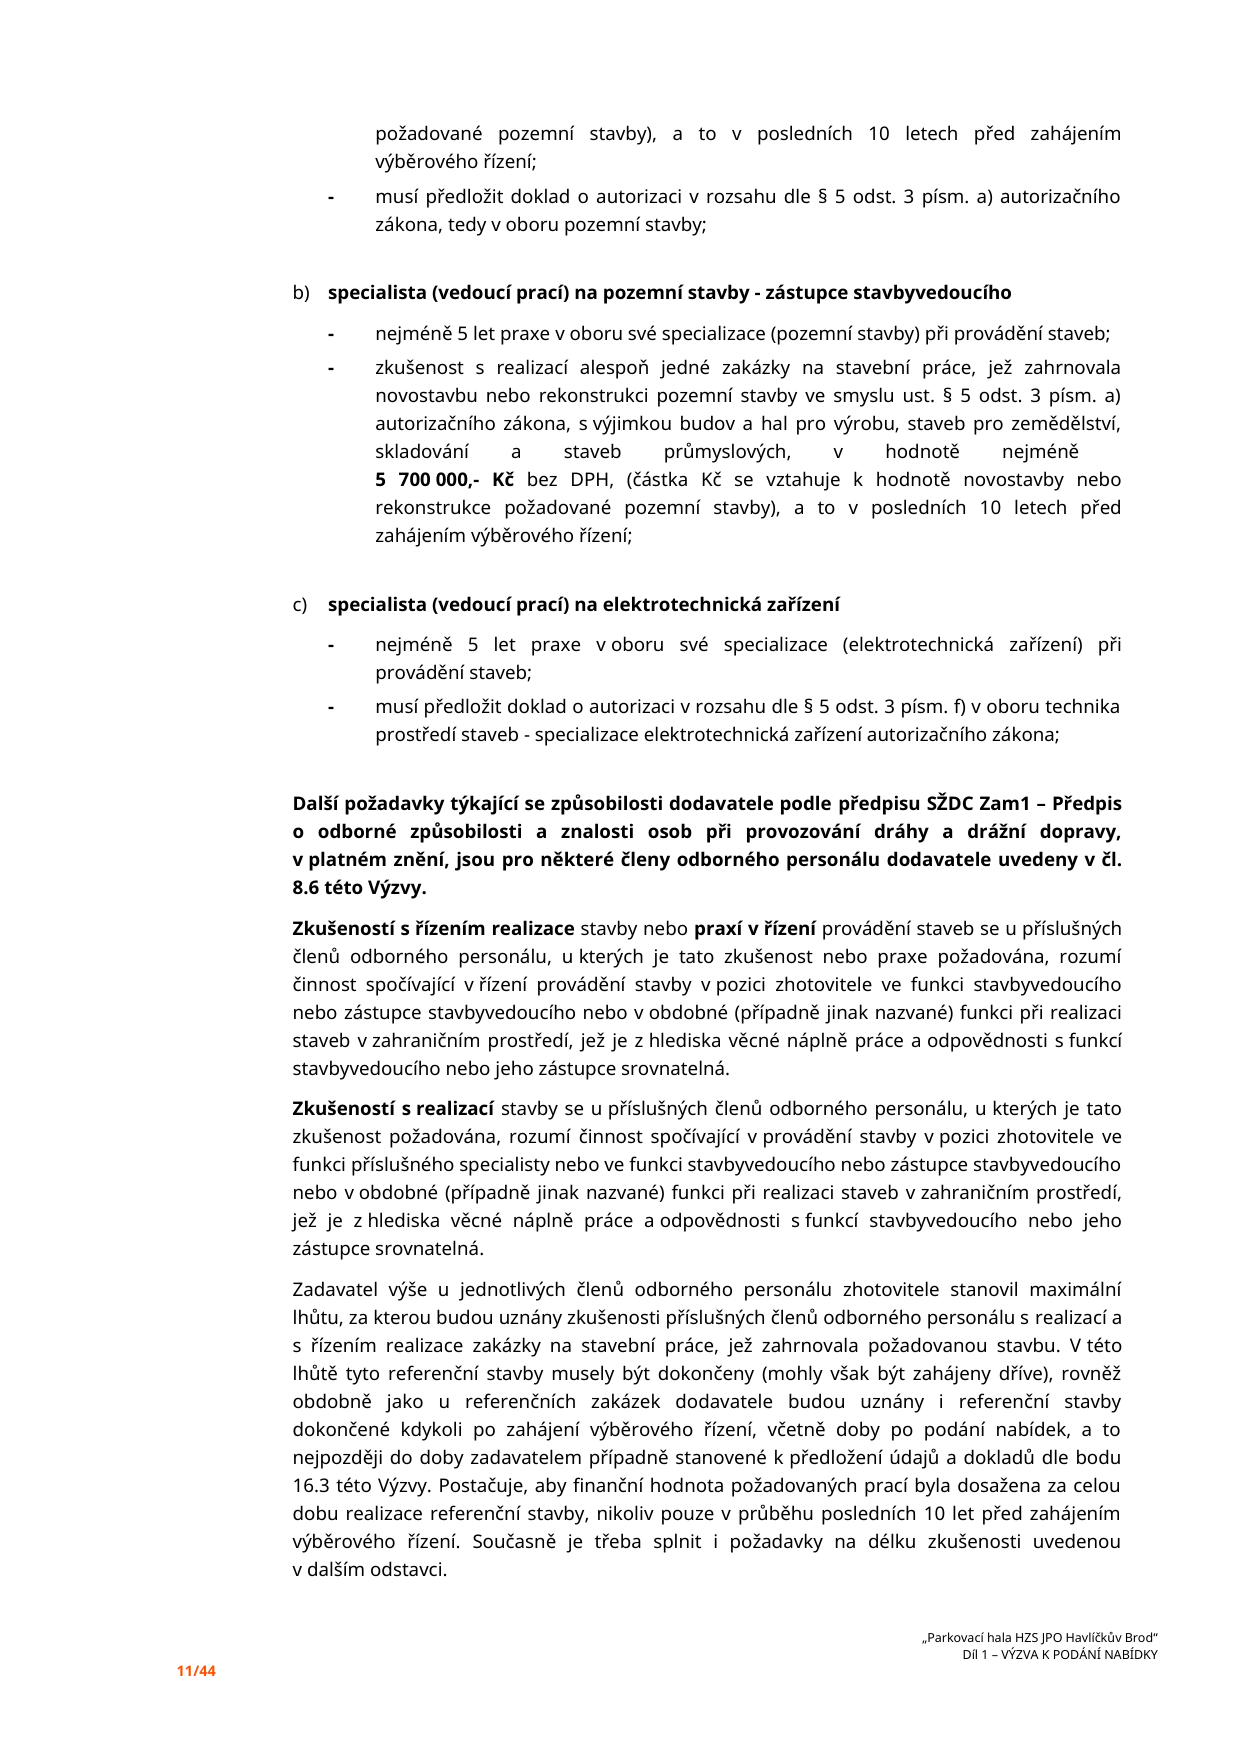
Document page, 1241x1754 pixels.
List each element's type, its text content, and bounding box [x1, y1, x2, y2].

text zkušenost s realizací alespoň jedné zakázky na stavební práce, jež zahrnovala novostavbu nebo rekonstrukci pozemní stavby ve smyslu ust. § 5 odst. 3 písm. a) autorizačního zákona, s výjimkou budov a hal pro výrobu, staveb pro zemědělství, skladování a staveb průmyslových, v hodnotě nejméně 5 700 000,- Kč bez DPH, (částka Kč se vztahuje k hodnotě novostavby nebo rekonstrukce požadované pozemní stavby), a to v posledních 10 letech před zahájením výběrového řízení; [328, 354, 1122, 548]
list specialista (vedoucí prací) na pozemní stavby - zástupce stavbyvedoucího [292, 279, 1122, 305]
text musí předložit doklad o autorizaci v rozsahu dle § 5 odst. 3 písm. f) v oboru technika prostředí staveb - specializace elektrotechnická zařízení autorizačního zákona; [328, 694, 1122, 747]
text Další požadavky týkající se způsobilosti dodavatele podle předpisu SŽDC Zam1 – Předpis o odborné způsobilosti a znalosti osob při provozování dráhy a drážní dopravy, v platném znění, jsou pro některé členy odborného personálu dodavatele uvedeny v čl. 8.6 této Výzvy. [292, 790, 1122, 900]
text nejméně 5 let praxe v oboru své specializace (elektrotechnická zařízení) při provádění staveb; [328, 631, 1122, 685]
text musí předložit doklad o autorizaci v rozsahu dle § 5 odst. 3 písm. a) autorizačního zákona, tedy v oboru pozemní stavby; [328, 183, 1122, 236]
text Zkušeností s řízením realizace stavby nebo praxí v řízení provádění staveb se u příslušných členů odborného personálu, u kterých je tato zkušenost nebo praxe požadována, rozumí činnost spočívající v řízení provádění stavby v pozici zhotovitele ve funkci stavbyvedoucího nebo zástupce stavbyvedoucího nebo v obdobné (případně jinak nazvané) funkci při realizaci staveb v zahraničním prostředí, jež je z hlediska věcné náplně práce a odpovědnosti s funkcí stavbyvedoucího nebo jeho zástupce srovnatelná. [292, 915, 1122, 1081]
text Zkušeností s realizací stavby se u příslušných členů odborného personálu, u kterých je tato zkušenost požadována, rozumí činnost spočívající v provádění stavby v pozici zhotovitele ve funkci příslušného specialisty nebo ve funkci stavbyvedoucího nebo zástupce stavbyvedoucího nebo v obdobné (případně jinak nazvané) funkci při realizaci staveb v zahraničním prostředí, jež je z hlediska věcné náplně práce a odpovědnosti s funkcí stavbyvedoucího nebo jeho zástupce srovnatelná. [292, 1096, 1122, 1261]
text Zadavatel výše u jednotlivých členů odborného personálu zhotovitele stanovil maximální lhůtu, za kterou budou uznány zkušenosti příslušných členů odborného personálu s realizací a s řízením realizace zakázky na stavební práce, jež zahrnovala požadovanou stavbu. V této lhůtě tyto referenční stavby musely být dokončeny (mohly však být zahájeny dříve), rovněž obdobně jako u referenčních zakázek dodavatele budou uznány i referenční stavby dokončené kdykoli po zahájení výběrového řízení, včetně doby po podání nabídek, a to nejpozději do doby zadavatelem případně stanovené k předložení údajů a dokladů dle bodu 16.3 této Výzvy. Postačuje, aby finanční hodnota požadovaných prací byla dosažena za celou dobu realizace referenční stavby, nikoliv pouze v průběhu posledních 10 let před zahájením výběrového řízení. Současně je třeba splnit i požadavky na délku zkušenosti uvedenou v dalším odstavci. [292, 1276, 1122, 1582]
text nejméně 5 let praxe v oboru své specializace (pozemní stavby) při provádění staveb; [328, 320, 1122, 346]
list specialista (vedoucí prací) na elektrotechnická zařízení [292, 591, 1122, 616]
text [328, 121, 1122, 174]
